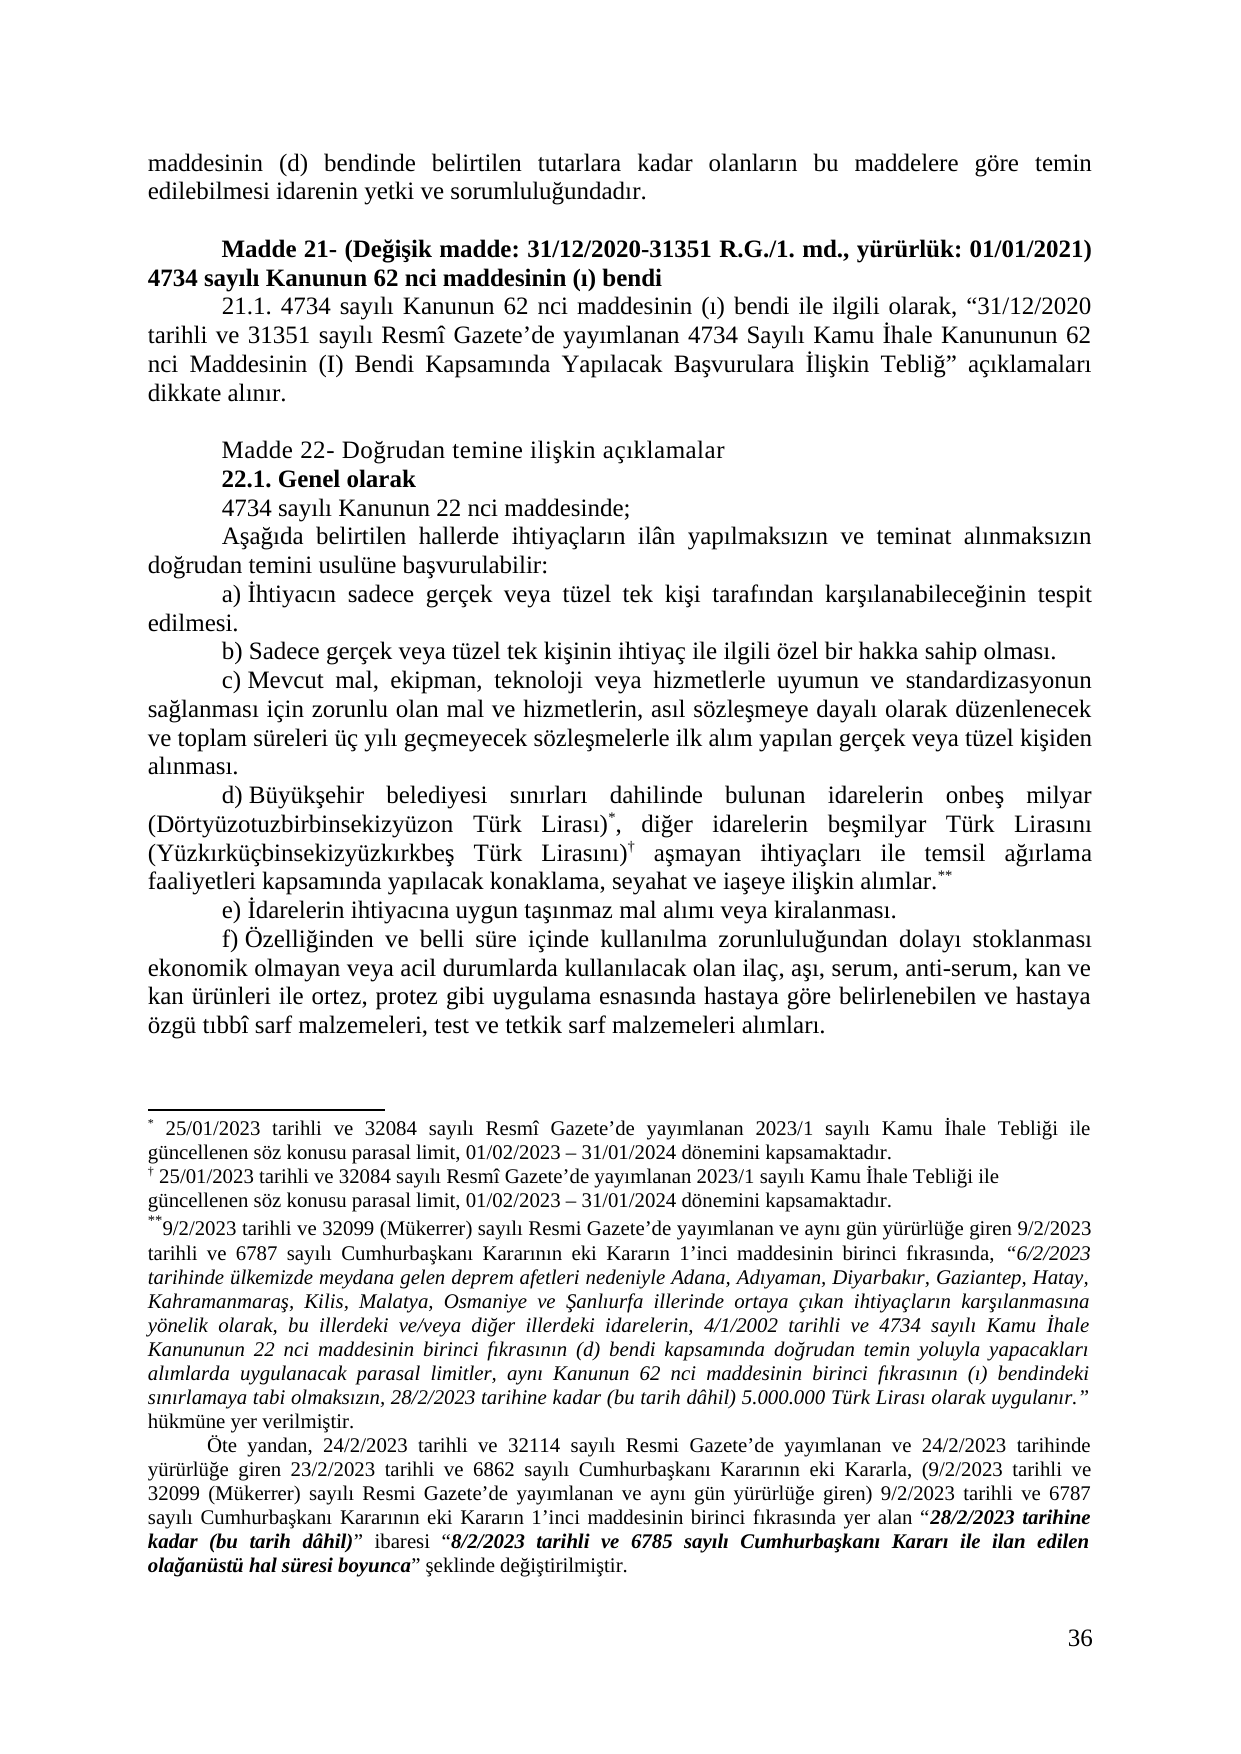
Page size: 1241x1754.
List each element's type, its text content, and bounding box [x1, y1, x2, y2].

text f) Özelliğinden ve belli süre içinde kullanılma zorunluluğundan dolayı stoklanması ekonomik olmayan veya acil durumlarda kullanılacak olan ilaç, aşı, serum, anti-serum, kan ve kan ürünleri ile ortez, protez gibi uygulama esnasında hastaya göre belirlenebilen ve hastaya özgü tıbbî sarf malzemeleri, test ve tetkik sarf malzemeleri alımları. [148, 924, 1092, 1039]
text b) Sadece gerçek veya tüzel tek kişinin ihtiyaç ile ilgili özel bir hakka sahip olması. [148, 636, 1092, 665]
text Aşağıda belirtilen hallerde ihtiyaçların ilân yapılmaksızın ve teminat alınmaksızın doğrudan temini usulüne başvurulabilir: [148, 521, 1092, 579]
text c) Mevcut mal, ekipman, teknoloji veya hizmetlerle uyumun ve standardizasyonun sağlanması için zorunlu olan mal ve hizmetlerin, asıl sözleşmeye dayalı olarak düzenlenecek ve toplam süreleri üç yılı geçmeyecek sözleşmelerle ilk alım yapılan gerçek veya tüzel kişiden alınması. [148, 665, 1092, 780]
text 21.1. 4734 sayılı Kanunun 62 nci maddesinin (ı) bendi ile ilgili olarak, “31/12/2020 tarihli ve 31351 sayılı Resmî Gazete’de yayımlanan 4734 Sayılı Kamu İhale Kanununun 62 nci Maddesinin (I) Bendi Kapsamında Yapılacak Başvurulara İlişkin Tebliğ” açıklamaları dikkate alınır. [148, 291, 1092, 406]
text d) Büyükşehir belediyesi sınırları dahilinde bulunan idarelerin onbeş milyar (Dörtyüzotuzbirbinsekizyüzon Türk Lirası), diğer idarelerin beşmilyar Türk Lirasını (Yüzkırküçbinsekizyüzkırkbeş Türk Lirasını) aşmayan ihtiyaçları ile temsil ağırlama faaliyetleri kapsamında yapılacak konaklama, seyahat ve iaşeye ilişkin alımlar.** [148, 780, 1092, 895]
subtitle Madde 21- (Değişik madde: 31/12/2020-31351 R.G./1. md., yürürlük: 01/01/2021) 4734 sayılı Kanunun 62 nci maddesinin (ı) bendi [148, 234, 1092, 291]
text 4734 sayılı Kanunun 22 nci maddesinde; [148, 493, 1092, 521]
text e) İdarelerin ihtiyacına uygun taşınmaz mal alımı veya kiralanması. [148, 895, 1092, 924]
text a) İhtiyacın sadece gerçek veya tüzel tek kişi tarafından karşılanabileceğinin tespit edilmesi. [148, 579, 1092, 636]
subtitle 22.1. Genel olarak [148, 464, 1092, 493]
subtitle Madde 22- Doğrudan temine ilişkin açıklamalar [148, 435, 1092, 464]
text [148, 148, 1092, 205]
